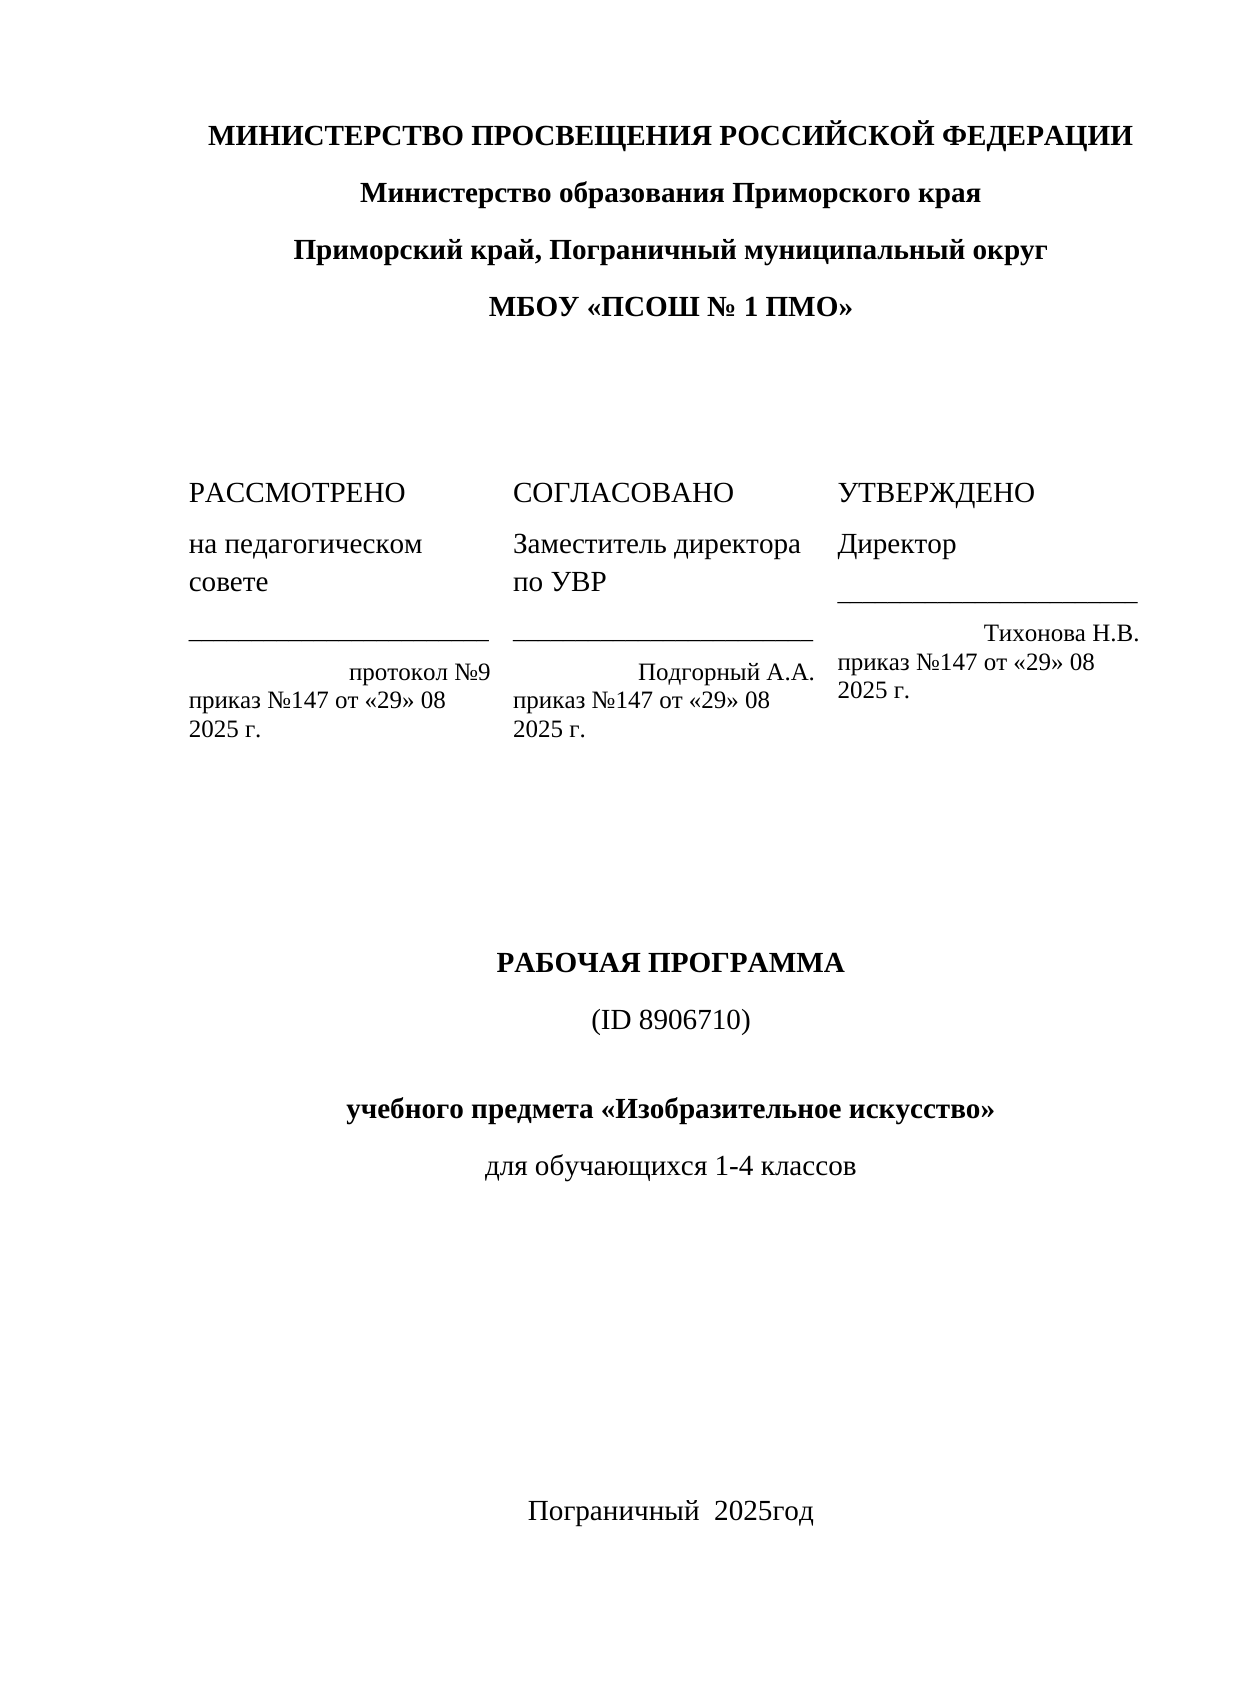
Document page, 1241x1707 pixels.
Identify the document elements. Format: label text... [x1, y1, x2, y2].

text учебного предмета «Изобразительное искусство» [190, 1091, 1152, 1125]
text Пограничный 2025год [190, 1493, 1152, 1526]
table_header РАССМОТРЕНО на педагогическом совете ________________________ протокол №9 приказ №147 от «29» 08 2025 г. [177, 475, 502, 784]
table_header СОГЛАСОВАНО Заместитель директора по УВР ________________________ Подгорный А.А. приказ №147 от «29» 08 2025 г. [502, 475, 826, 784]
text (ID 8906710) [190, 1002, 1152, 1036]
table_header УТВЕРЖДЕНО Директор ________________________ Тихонова Н.В. приказ №147 от «29» 08 2025 г. [826, 475, 1151, 784]
text для обучающихся 1-4 классов [190, 1148, 1152, 1182]
text Министерство образования Приморского края [190, 175, 1152, 209]
text МИНИСТЕРСТВО ПРОСВЕЩЕНИЯ РОССИЙСКОЙ ФЕДЕРАЦИИ [190, 118, 1152, 152]
text Приморский край, Пограничный муниципальный округ [190, 232, 1152, 266]
text МБОУ «ПСОШ № 1 ПМО» [190, 289, 1152, 323]
text РАБОЧАЯ ПРОГРАММА [190, 945, 1152, 979]
